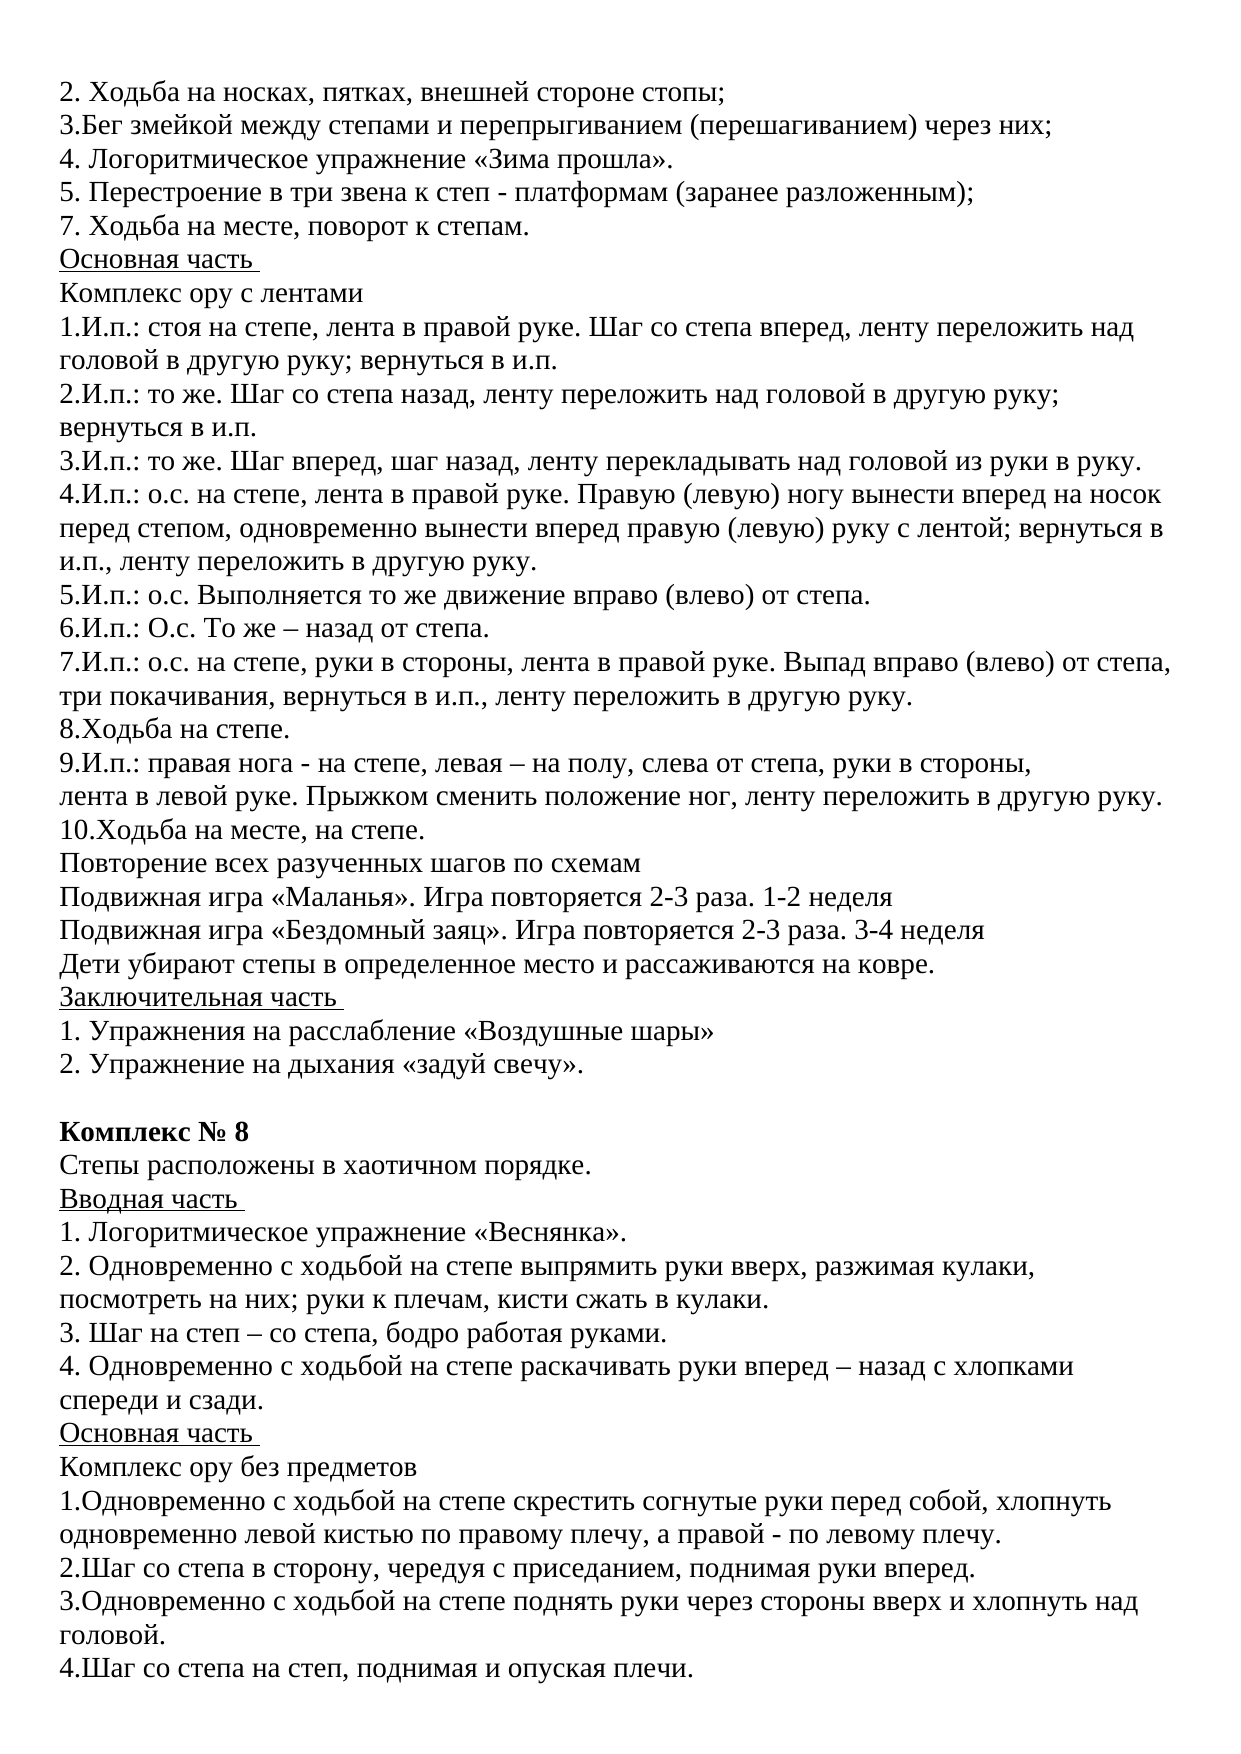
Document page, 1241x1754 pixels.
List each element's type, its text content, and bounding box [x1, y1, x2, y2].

text 1.И.п.: стоя на степе, лента в правой руке. Шаг со степа вперед, ленту переложить над головой в другую руку; вернуться в и.п. [59, 309, 1181, 376]
text Заключительная часть [59, 979, 1181, 1013]
text 4. Одновременно с ходьбой на степе раскачивать руки вперед – назад с хлопками спереди и сзади. [59, 1348, 1181, 1416]
text лента в левой руке. Прыжком сменить положение ног, ленту переложить в другую руку. [59, 778, 1181, 812]
text Основная часть [59, 1416, 1181, 1449]
text 8.Ходьба на степе. [59, 711, 1181, 745]
text 5.И.п.: о.с. Выполняется то же движение вправо (влево) от степа. [59, 577, 1181, 611]
text Вводная часть [59, 1181, 1181, 1214]
text Комплекс № 8 [59, 1114, 1181, 1147]
text 6.И.п.: О.с. То же – назад от степа. [59, 611, 1181, 644]
text Подвижная игра «Бездомный заяц». Игра повторяется 2-3 раза. 3-4 неделя [59, 912, 1181, 946]
text 7.И.п.: о.с. на степе, руки в стороны, лента в правой руке. Выпад вправо (влево) от степа, три покачивания, вернуться в и.п., ленту переложить в другую руку. [59, 644, 1181, 711]
text Комплекс ору с лентами [59, 275, 1181, 309]
text 3.Одновременно с ходьбой на степе поднять руки через стороны вверх и хлопнуть над головой. [59, 1583, 1181, 1650]
text 4.Шаг со степа на степ, поднимая и опуская плечи. [59, 1650, 1181, 1684]
text 10.Ходьба на месте, на степе. [59, 812, 1181, 845]
text 2. Упражнение на дыхания «задуй свечу». [59, 1047, 1181, 1080]
text Подвижная игра «Маланья». Игра повторяется 2-3 раза. 1-2 неделя [59, 879, 1181, 912]
text 2.Шаг со степа в сторону, чередуя с приседанием, поднимая руки вперед. [59, 1550, 1181, 1583]
text 2. Одновременно с ходьбой на степе выпрямить руки вверх, разжимая кулаки, посмотреть на них; руки к плечам, кисти сжать в кулаки. [59, 1248, 1181, 1315]
text 4. Логоритмическое упражнение «Зима прошла». [59, 141, 1181, 174]
text 1. Упражнения на расслабление «Воздушные шары» [59, 1013, 1181, 1047]
text 2.И.п.: то же. Шаг со степа назад, ленту переложить над головой в другую руку; вернуться в и.п. [59, 376, 1181, 443]
text Основная часть [59, 242, 1181, 275]
text 7. Ходьба на месте, поворот к степам. [59, 208, 1181, 242]
text 5. Перестроение в три звена к степ - платформам (заранее разложенным); [59, 174, 1181, 208]
text 1. Логоритмическое упражнение «Веснянка». [59, 1214, 1181, 1248]
text Повторение всех разученных шагов по схемам [59, 845, 1181, 879]
text 9.И.п.: правая нога - на степе, левая – на полу, слева от степа, руки в стороны, [59, 745, 1181, 778]
text Степы расположены в хаотичном порядке. [59, 1147, 1181, 1181]
text 4.И.п.: о.с. на степе, лента в правой руке. Правую (левую) ногу вынести вперед на носок перед степом, одновременно вынести вперед правую (левую) руку с лентой; вернуться в и.п., ленту переложить в другую руку. [59, 476, 1181, 577]
text 3.И.п.: то же. Шаг вперед, шаг назад, ленту перекладывать над головой из руки в руку. [59, 443, 1181, 476]
text Дети убирают степы в определенное место и рассаживаются на ковре. [59, 946, 1181, 979]
text 3.Бег змейкой между степами и перепрыгиванием (перешагиванием) через них; [59, 107, 1181, 141]
text 2. Ходьба на носках, пятках, внешней стороне стопы; [59, 74, 1181, 107]
text 1.Одновременно с ходьбой на степе скрестить согнутые руки перед собой, хлопнуть одновременно левой кистью по правому плечу, а правой - по левому плечу. [59, 1483, 1181, 1550]
text Комплекс ору без предметов [59, 1449, 1181, 1483]
text 3. Шаг на степ – со степа, бодро работая руками. [59, 1315, 1181, 1348]
